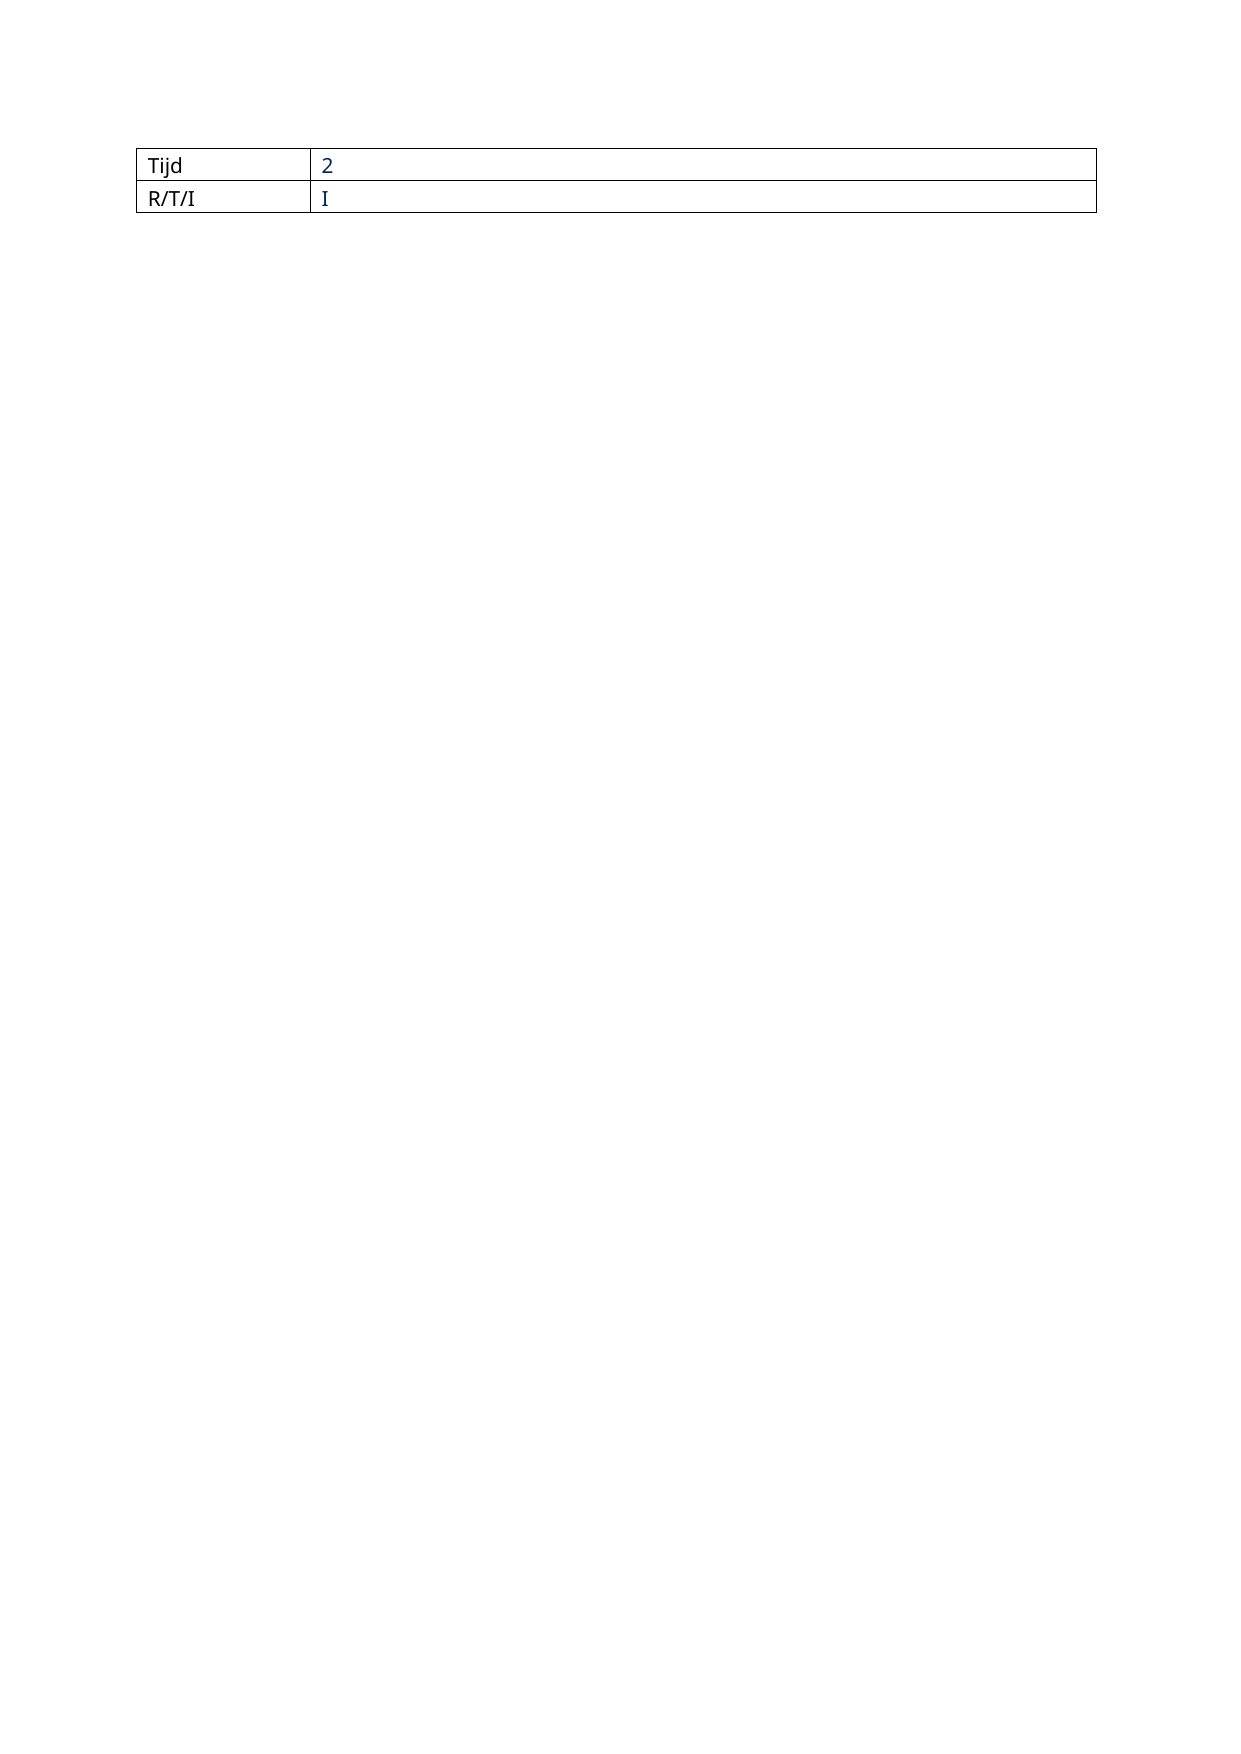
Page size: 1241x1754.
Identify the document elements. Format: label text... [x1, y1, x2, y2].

table_cell 2 [311, 149, 1096, 180]
table_cell Tijd [137, 149, 310, 180]
table_cell R/T/I [137, 181, 310, 212]
table_cell I [311, 181, 1096, 212]
